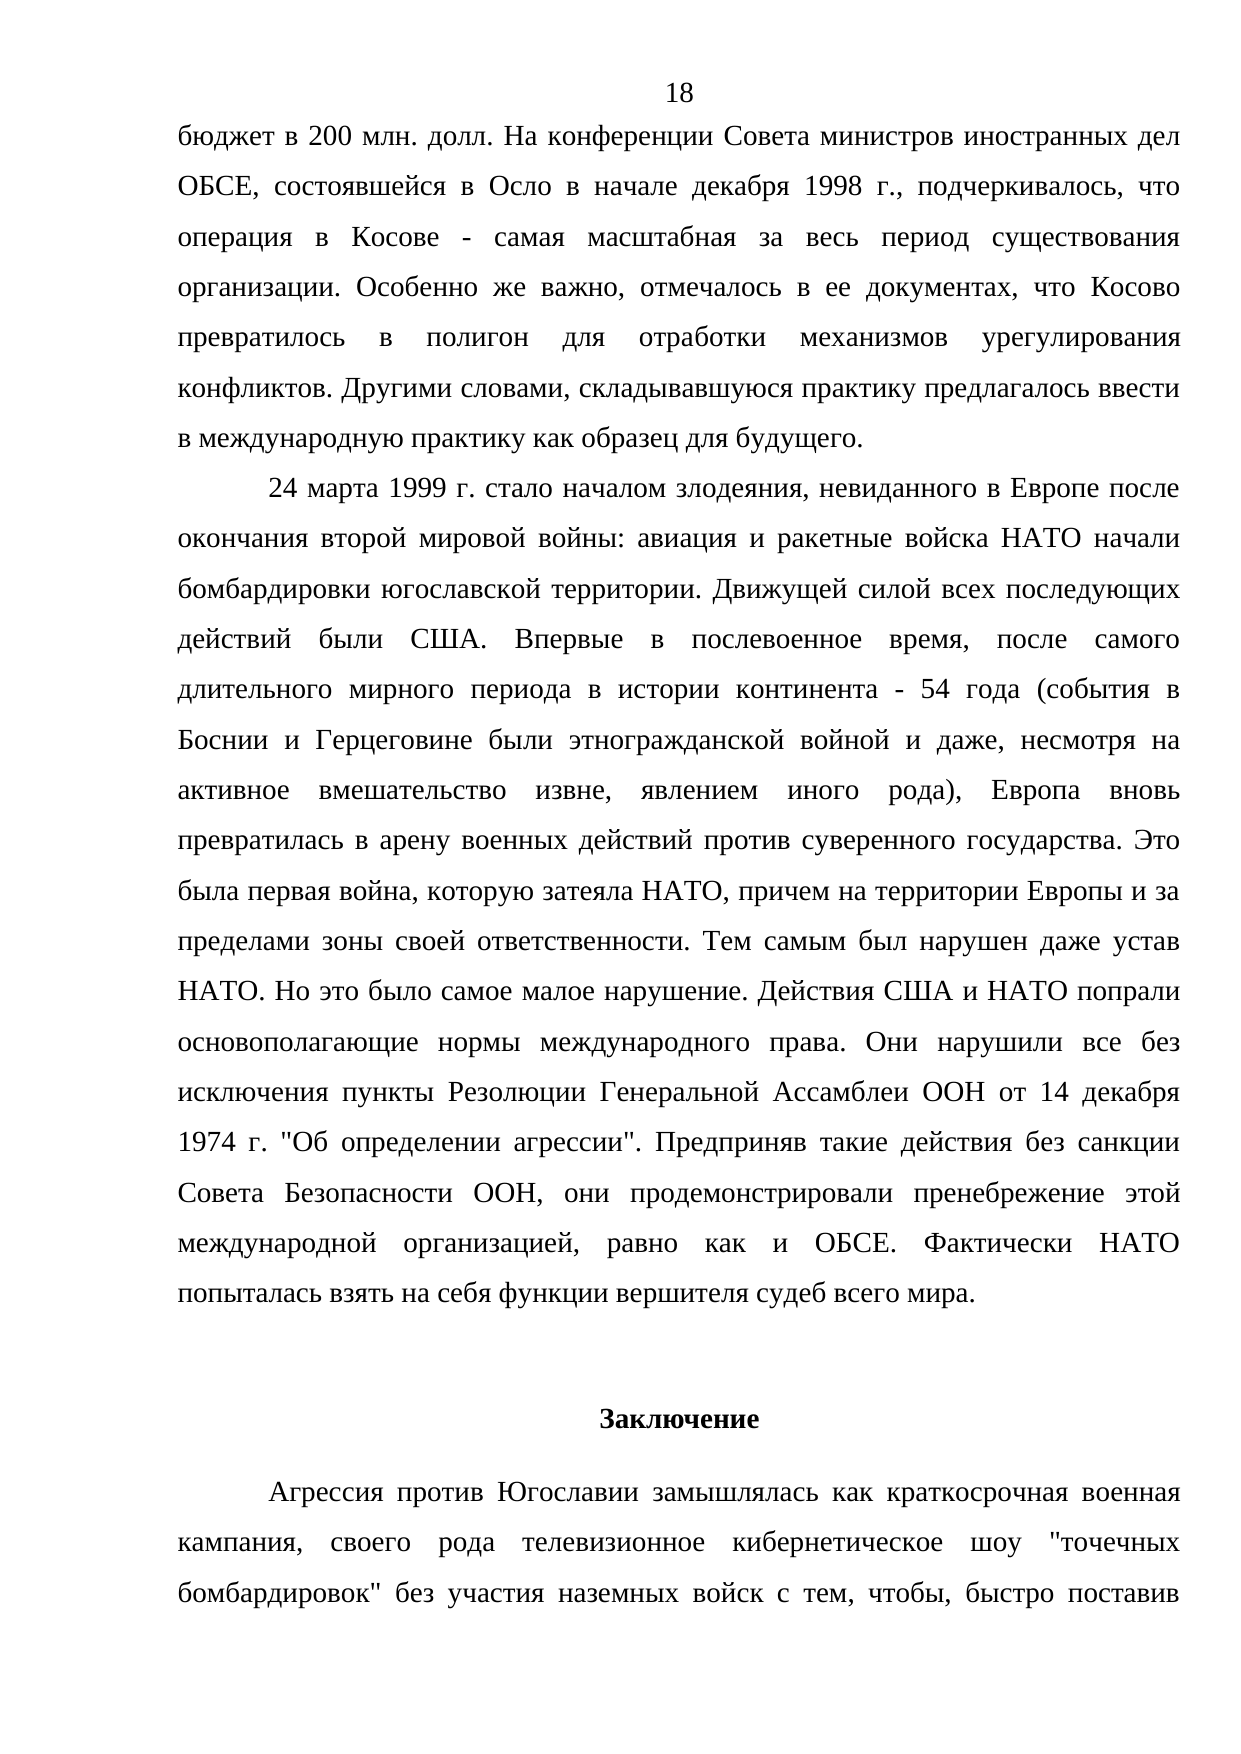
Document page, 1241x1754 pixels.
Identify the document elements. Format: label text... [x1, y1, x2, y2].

text 24 марта 1999 г. стало началом злодеяния, невиданного в Европе после окончания второй мировой войны: авиация и ракетные войска НАТО начали бомбардировки югославской территории. Движущей силой всех последующих действий были США. Впервые в послевоенное время, после самого длительного мирного периода в истории континента - 54 года (события в Боснии и Герцеговине были этногражданской войной и даже, несмотря на активное вмешательство извне, явлением иного рода), Европа вновь превратилась в арену военных действий против суверенного государства. Это была первая война, которую затеяла НАТО, причем на территории Европы и за пределами зоны своей ответственности. Тем самым был нарушен даже устав НАТО. Но это было самое малое нарушение. Действия США и НАТО попрали основополагающие нормы международного права. Они нарушили все без исключения пункты Резолюции Генеральной Ассамблеи ООН от 14 декабря 1974 г. "Об определении агрессии". Предприняв такие действия без санкции Совета Безопасности ООН, они продемонстрировали пренебрежение этой международной организацией, равно как и ОБСЕ. Фактически НАТО попыталась взять на себя функции вершителя судеб всего мира. [177, 470, 1181, 1309]
subtitle Заключение [177, 1401, 1181, 1434]
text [177, 1474, 1181, 1608]
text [177, 118, 1181, 453]
